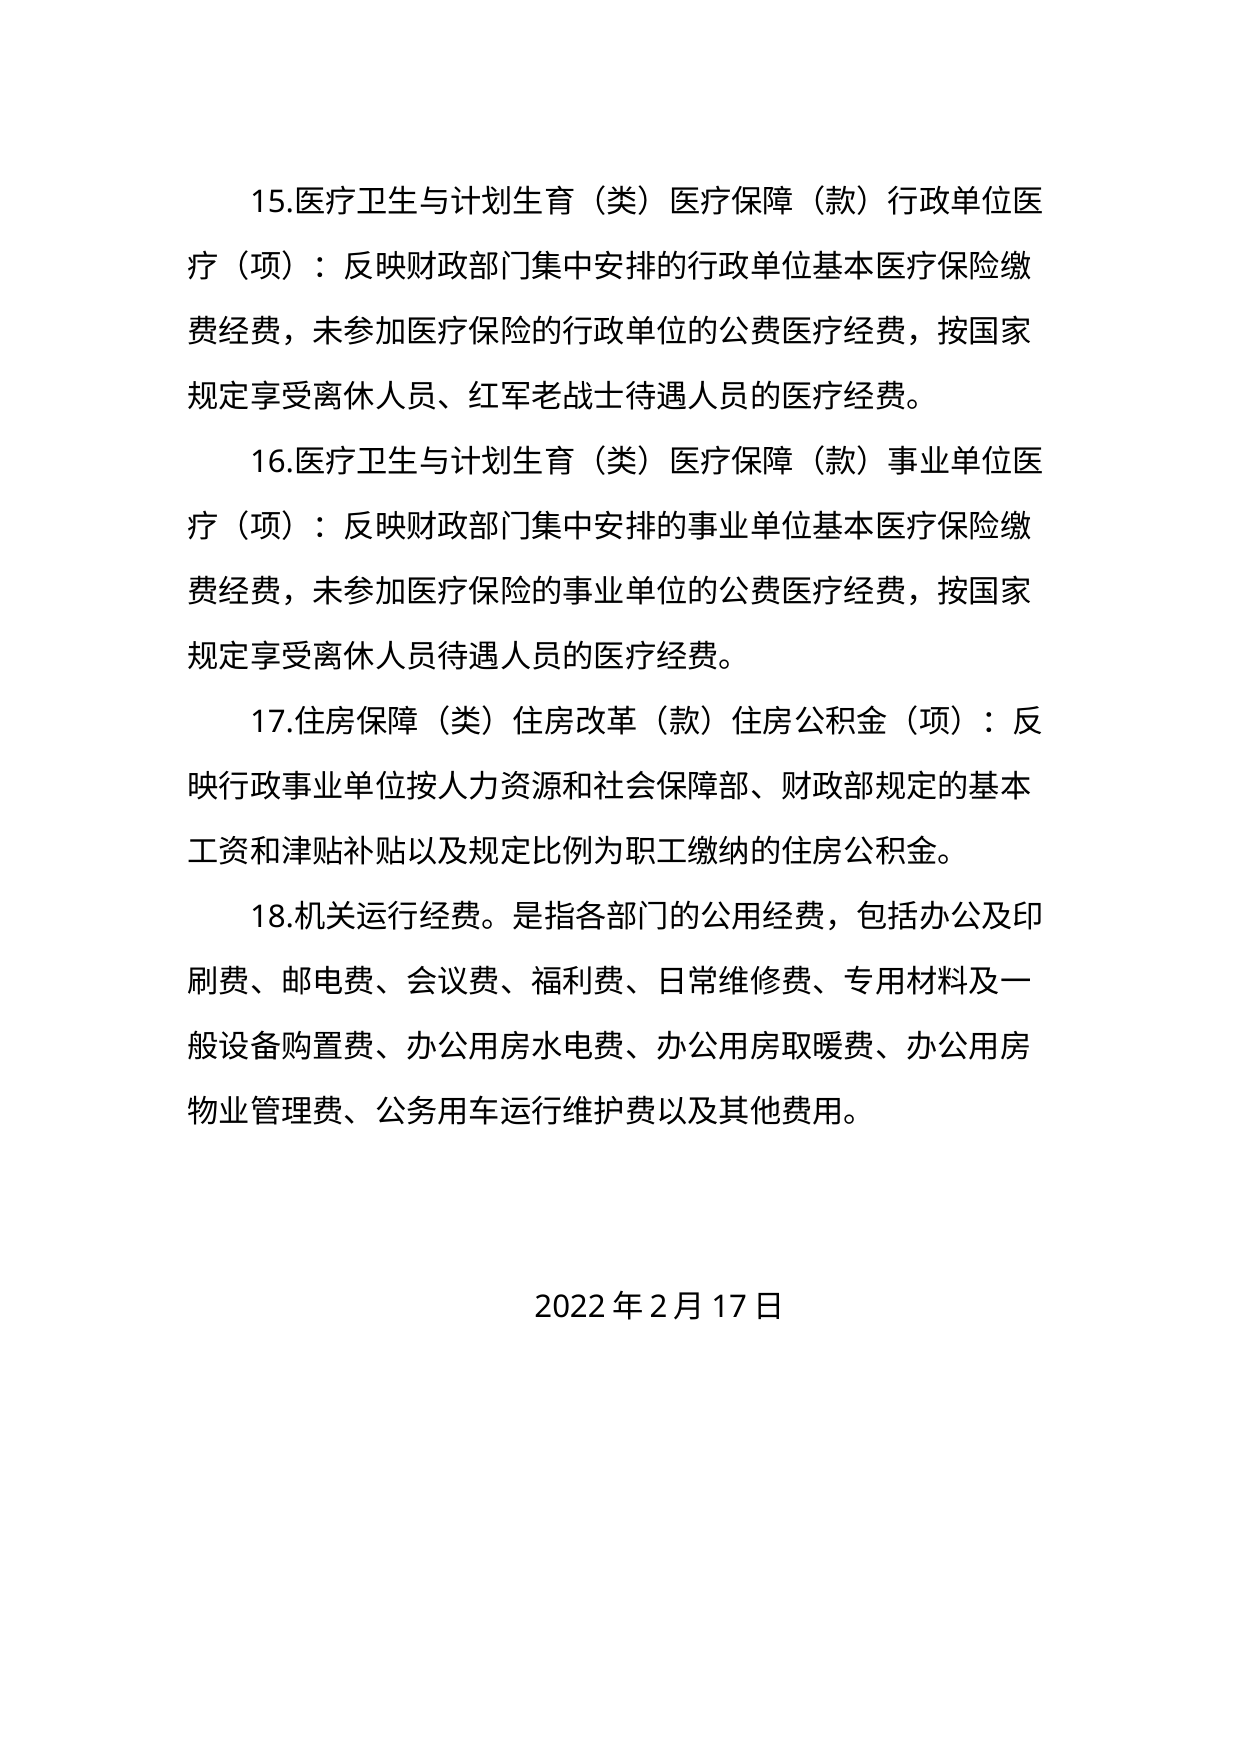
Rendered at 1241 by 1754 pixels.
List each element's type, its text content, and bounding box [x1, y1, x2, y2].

text 18.机关运行经费。是指各部门的公用经费，包括办公及印刷费、邮电费、会议费、福利费、日常维修费、专用材料及一般设备购置费、办公用房水电费、办公用房取暖费、办公用房物业管理费、公务用车运行维护费以及其他费用。 [187, 881, 1053, 1141]
text 16.医疗卫生与计划生育（类）医疗保障（款）事业单位医疗（项）：反映财政部门集中安排的事业单位基本医疗保险缴费经费，未参加医疗保险的事业单位的公费医疗经费，按国家规定享受离休人员待遇人员的医疗经费。 [187, 426, 1053, 686]
text 15.医疗卫生与计划生育（类）医疗保障（款）行政单位医疗（项）：反映财政部门集中安排的行政单位基本医疗保险缴费经费，未参加医疗保险的行政单位的公费医疗经费，按国家规定享受离休人员、红军老战士待遇人员的医疗经费。 [187, 166, 1053, 426]
text 17.住房保障（类）住房改革（款）住房公积金（项）：反映行政事业单位按人力资源和社会保障部、财政部规定的基本工资和津贴补贴以及规定比例为职工缴纳的住房公积金。 [187, 686, 1053, 881]
text 2022年2月17日 [187, 1271, 1053, 1336]
